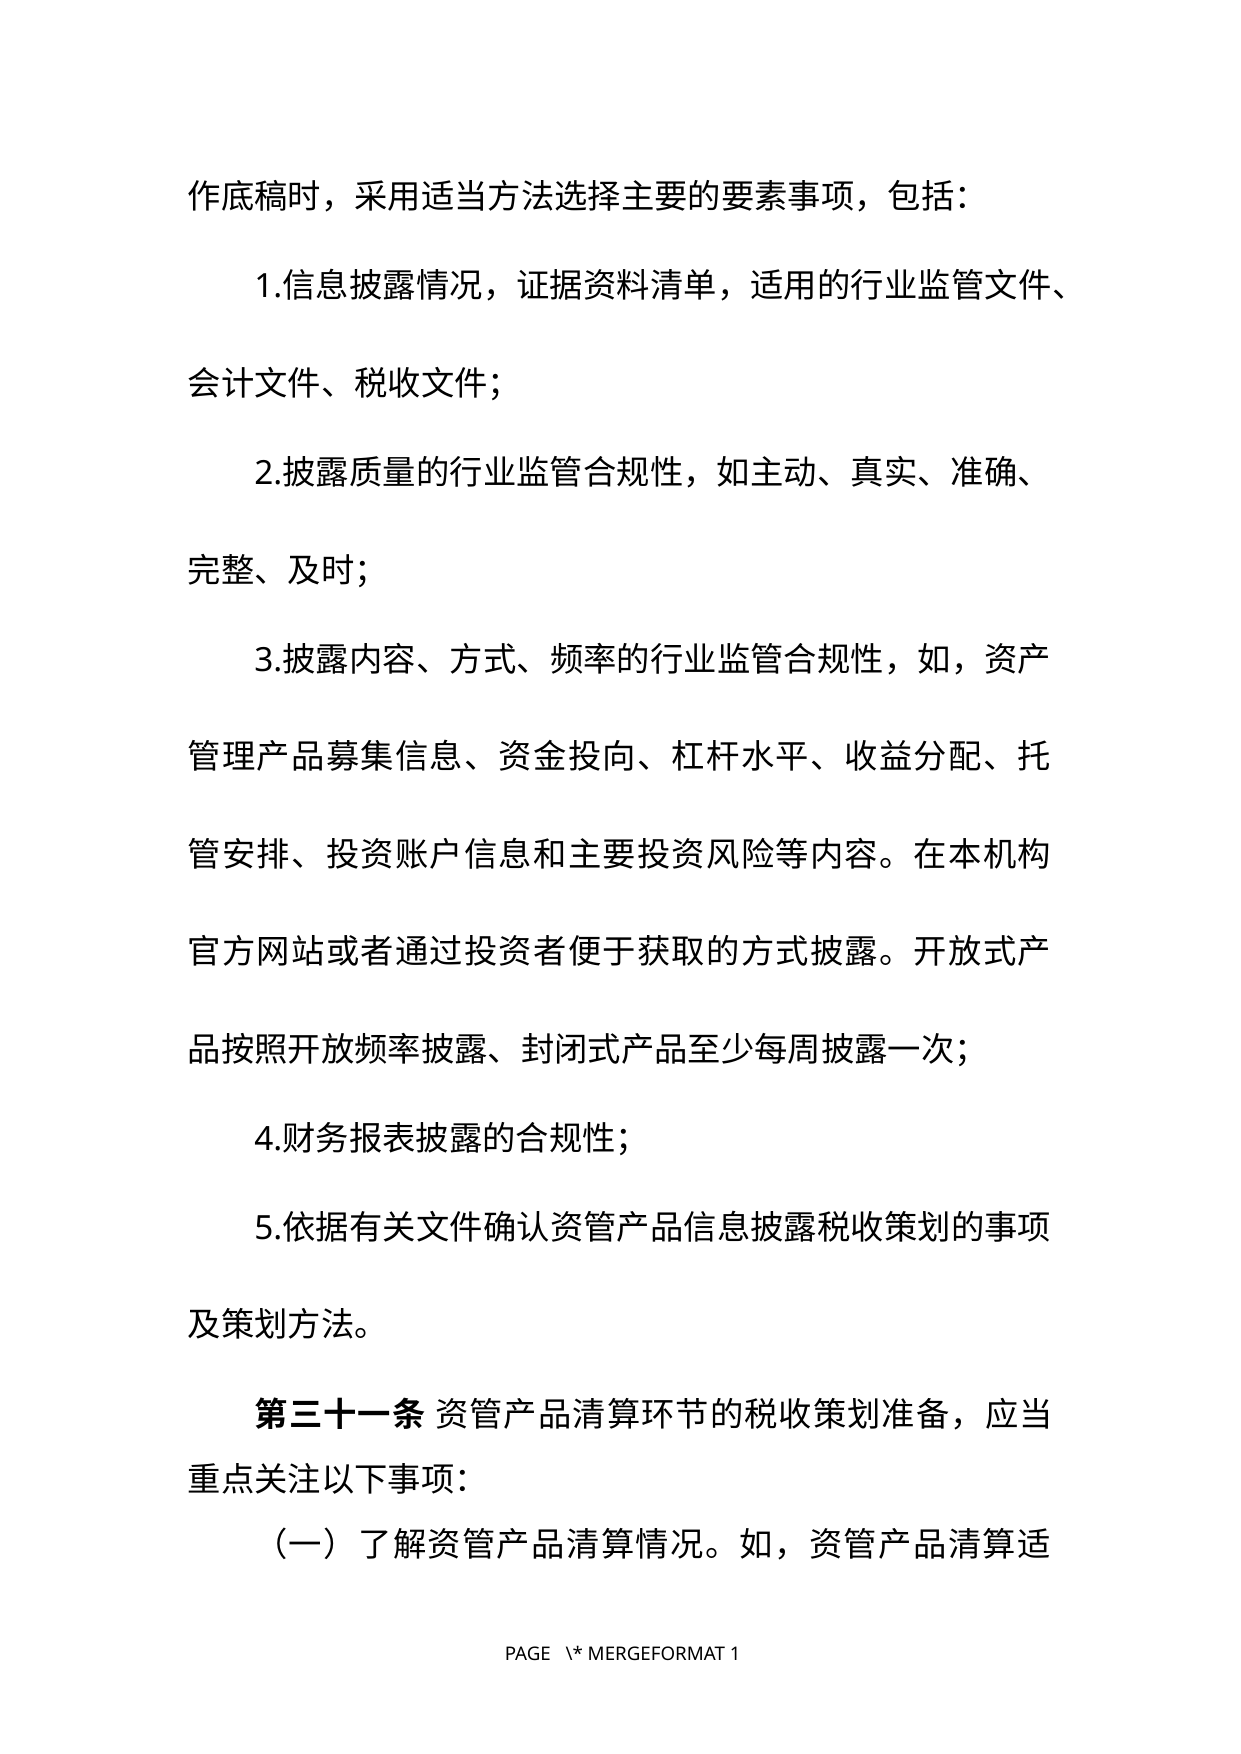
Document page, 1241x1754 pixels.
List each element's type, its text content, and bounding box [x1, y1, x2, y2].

text 5.依据有关文件确认资管产品信息披露税收策划的事项及策划方法。 [187, 1192, 1053, 1355]
text 4.财务报表披露的合规性； [187, 1103, 1053, 1168]
text 2.披露质量的行业监管合规性，如主动、真实、准确、完整、及时； [187, 438, 1053, 600]
text 1.信息披露情况，证据资料清单，适用的行业监管文件、会计文件、税收文件； [187, 251, 1053, 413]
text 3.披露内容、方式、频率的行业监管合规性，如，资产管理产品募集信息、资金投向、杠杆水平、收益分配、托管安排、投资账户信息和主要投资风险等内容。在本机构官方网站或者通过投资者便于获取的方式披露。开放式产品按照开放频率披露、封闭式产品至少每周披露一次； [187, 624, 1053, 1079]
text 第三十一条 资管产品清算环节的税收策划准备，应当重点关注以下事项： [187, 1379, 1053, 1509]
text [187, 162, 1053, 227]
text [187, 1509, 1053, 1574]
